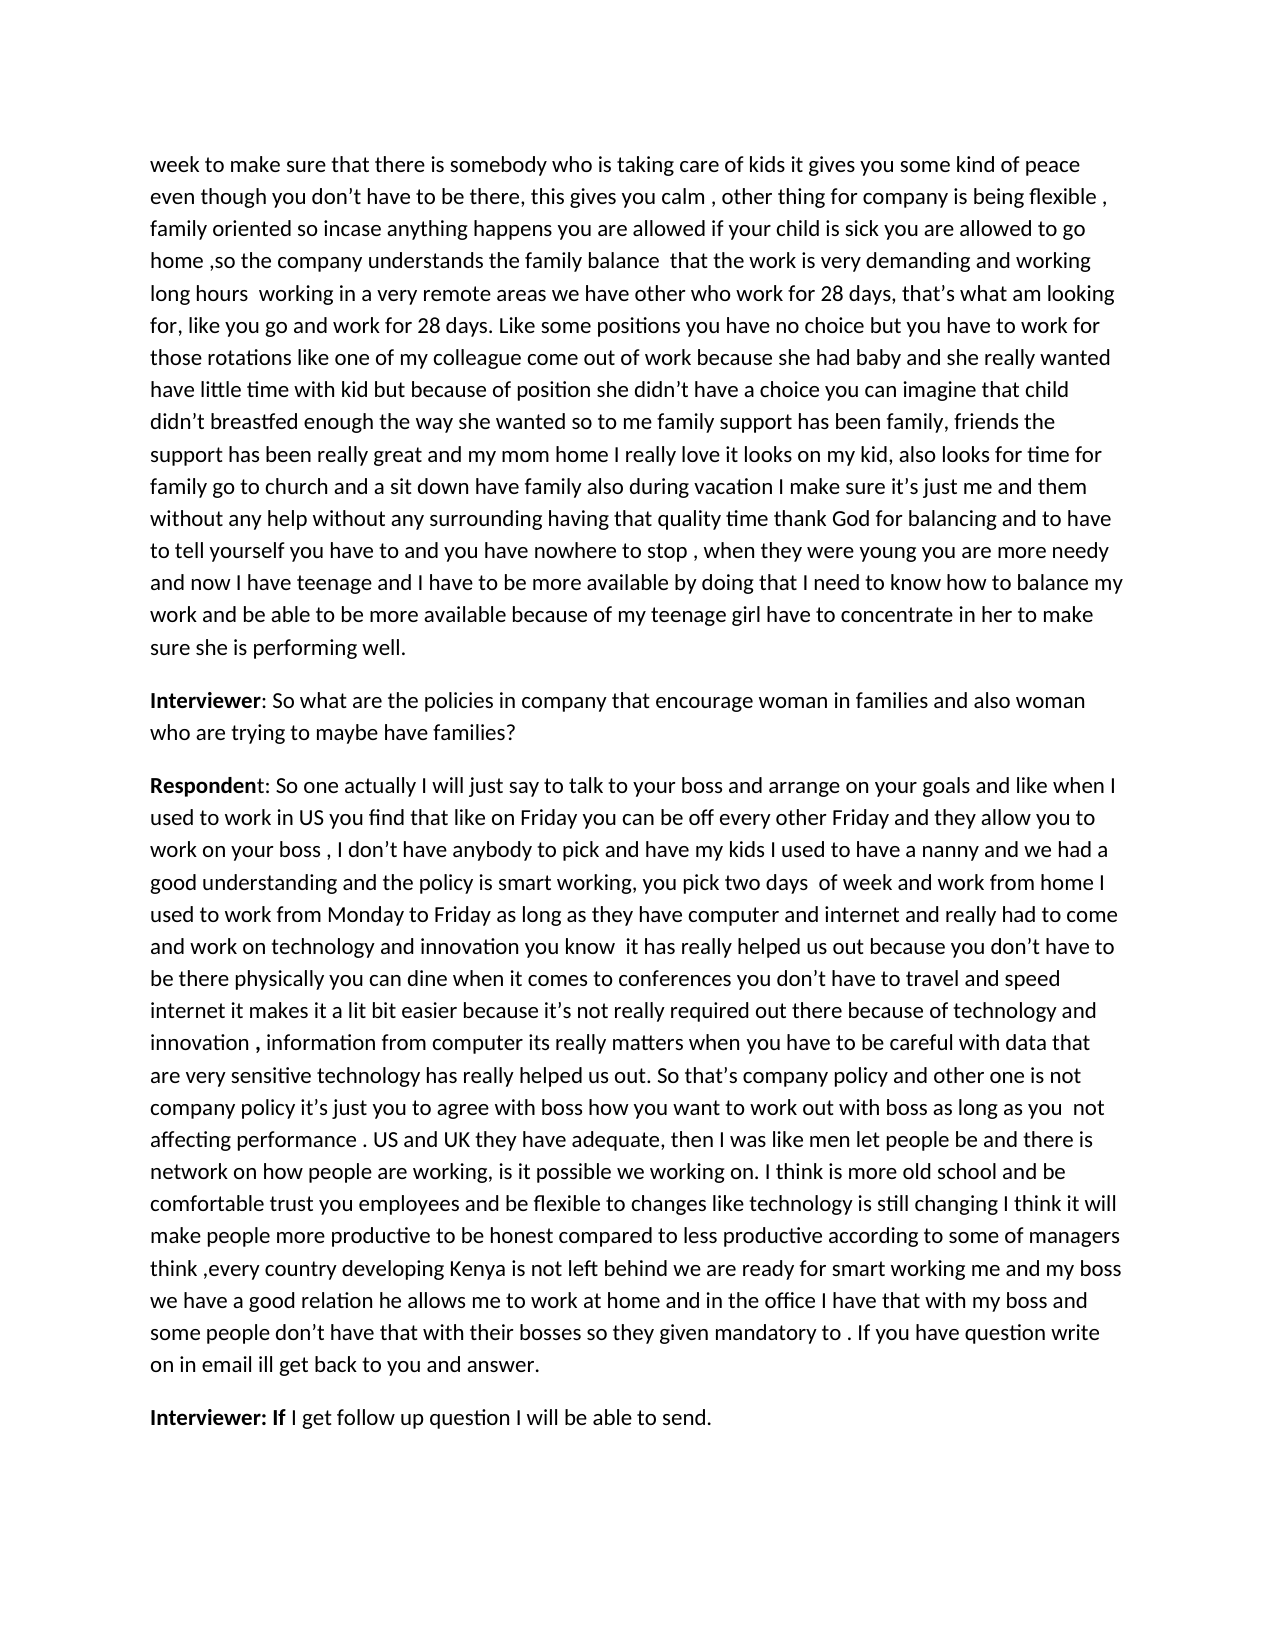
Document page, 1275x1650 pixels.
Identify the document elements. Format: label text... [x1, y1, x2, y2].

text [150, 150, 1125, 661]
text Respondent: So one actually I will just say to talk to your boss and arrange on your goals and like when I used to work in US you find that like on Friday you can be off every other Friday and they allow you to work on your boss , I don’t have anybody to pick and have my kids I used to have a nanny and we had a good understanding and the policy is smart working, you pick two days of week and work from home I used to work from Monday to Friday as long as they have computer and internet and really had to come and work on technology and innovation you know it has really helped us out because you don’t have to be there physically you can dine when it comes to conferences you don’t have to travel and speed internet it makes it a lit bit easier because it’s not really required out there because of technology and innovation , information from computer its really matters when you have to be careful with data that are very sensitive technology has really helped us out. So that’s company policy and other one is not company policy it’s just you to agree with boss how you want to work out with boss as long as you not affecting performance . US and UK they have adequate, then I was like men let people be and there is network on how people are working, is it possible we working on. I think is more old school and be comfortable trust you employees and be flexible to changes like technology is still changing I think it will make people more productive to be honest compared to less productive according to some of managers think ,every country developing Kenya is not left behind we are ready for smart working me and my boss we have a good relation he allows me to work at home and in the office I have that with my boss and some people don’t have that with their bosses so they given mandatory to . If you have question write on in email ill get back to you and answer. [150, 771, 1125, 1378]
text Interviewer: So what are the policies in company that encourage woman in families and also woman who are trying to maybe have families? [150, 686, 1125, 746]
text Interviewer: If I get follow up question I will be able to send. [150, 1403, 1125, 1431]
